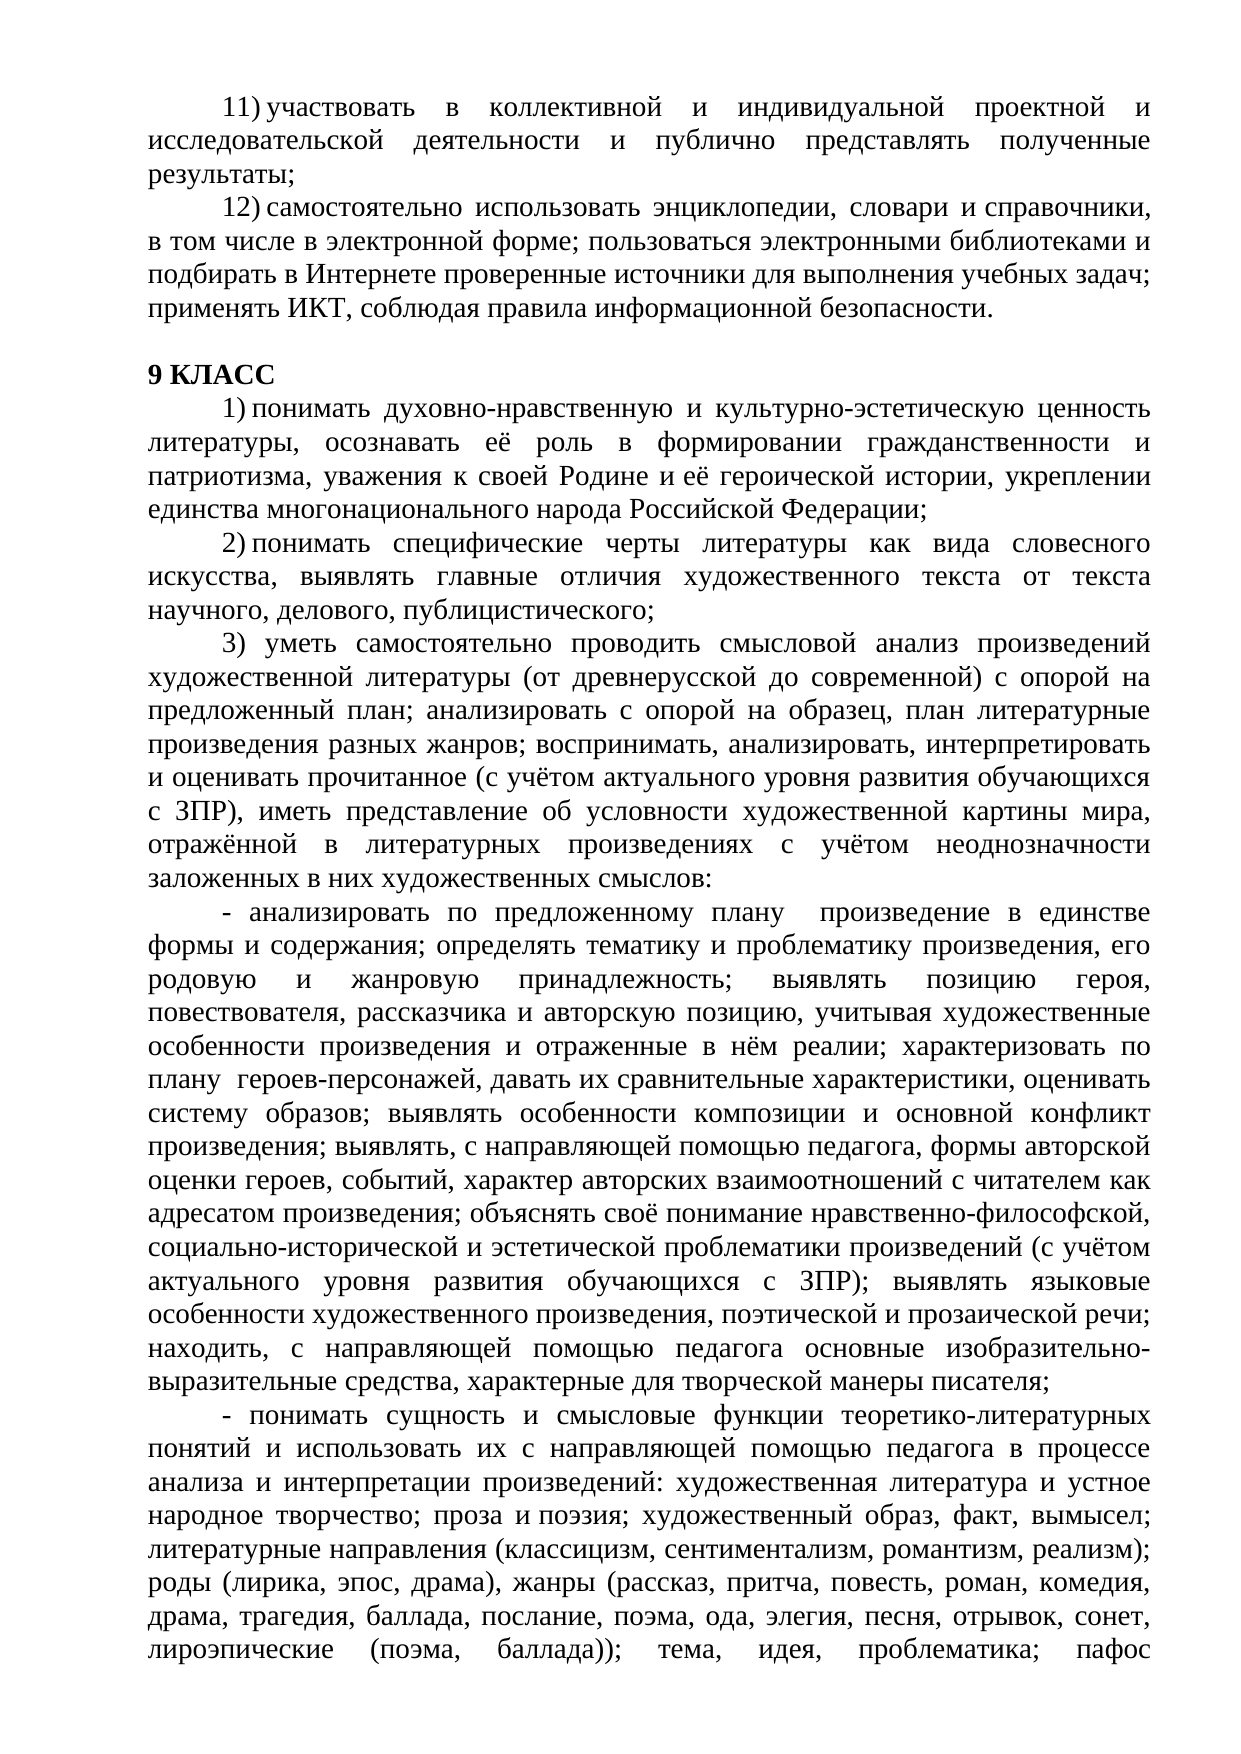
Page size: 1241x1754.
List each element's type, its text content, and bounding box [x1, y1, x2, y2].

text 9 класс [148, 357, 1152, 391]
text 12) самостоятельно использовать энциклопедии, словари и справочники, в том числе в электронной форме; пользоваться электронными библиотеками и подбирать в Интернете проверенные источники для выполнения учебных задач; применять ИКТ, соблюдая правила информационной безопасности. [148, 189, 1152, 323]
text 11) участвовать в коллективной и индивидуальной проектной и исследовательской деятельности и публично представлять полученные результаты; [148, 89, 1152, 189]
text 1) понимать духовно-нравственную и культурно-эстетическую ценность литературы, осознавать её роль в формировании гражданственности и патриотизма, уважения к своей Родине и её героической истории, укреплении единства многонационального народа Российской Федерации; [148, 391, 1152, 525]
text 2) понимать специфические черты литературы как вида словесного искусства, выявлять главные отличия художественного текста от текста научного, делового, публицистического; [148, 525, 1152, 625]
text - анализировать по предложенному плану произведение в единстве формы и содержания; определять тематику и проблематику произведения, его родовую и жанровую принадлежность; выявлять позицию героя, повествователя, рассказчика и авторскую позицию, учитывая художественные особенности произведения и отраженные в нём реалии; характеризовать по плану героев-персонажей, давать их сравнительные характеристики, оценивать систему образов; выявлять особенности композиции и основной конфликт произведения; выявлять, с направляющей помощью педагога, формы авторской оценки героев, событий, характер авторских взаимоотношений с читателем как адресатом произведения; объяснять своё понимание нравственно-философской, социально-исторической и эстетической проблематики произведений (с учётом актуального уровня развития обучающихся с ЗПР); выявлять языковые особенности художественного произведения, поэтической и прозаической речи; находить, с направляющей помощью педагога основные изобразительно-выразительные средства, характерные для творческой манеры писателя; [148, 894, 1152, 1397]
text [148, 1397, 1152, 1665]
text 3) уметь самостоятельно проводить смысловой анализ произведений художественной литературы (от древнерусской до современной) с опорой на предложенный план; анализировать с опорой на образец, план литературные произведения разных жанров; воспринимать, анализировать, интерпретировать и оценивать прочитанное (с учётом актуального уровня развития обучающихся с ЗПР), иметь представление об условности художественной картины мира, отражённой в литературных произведениях с учётом неоднозначности заложенных в них художественных смыслов: [148, 625, 1152, 894]
